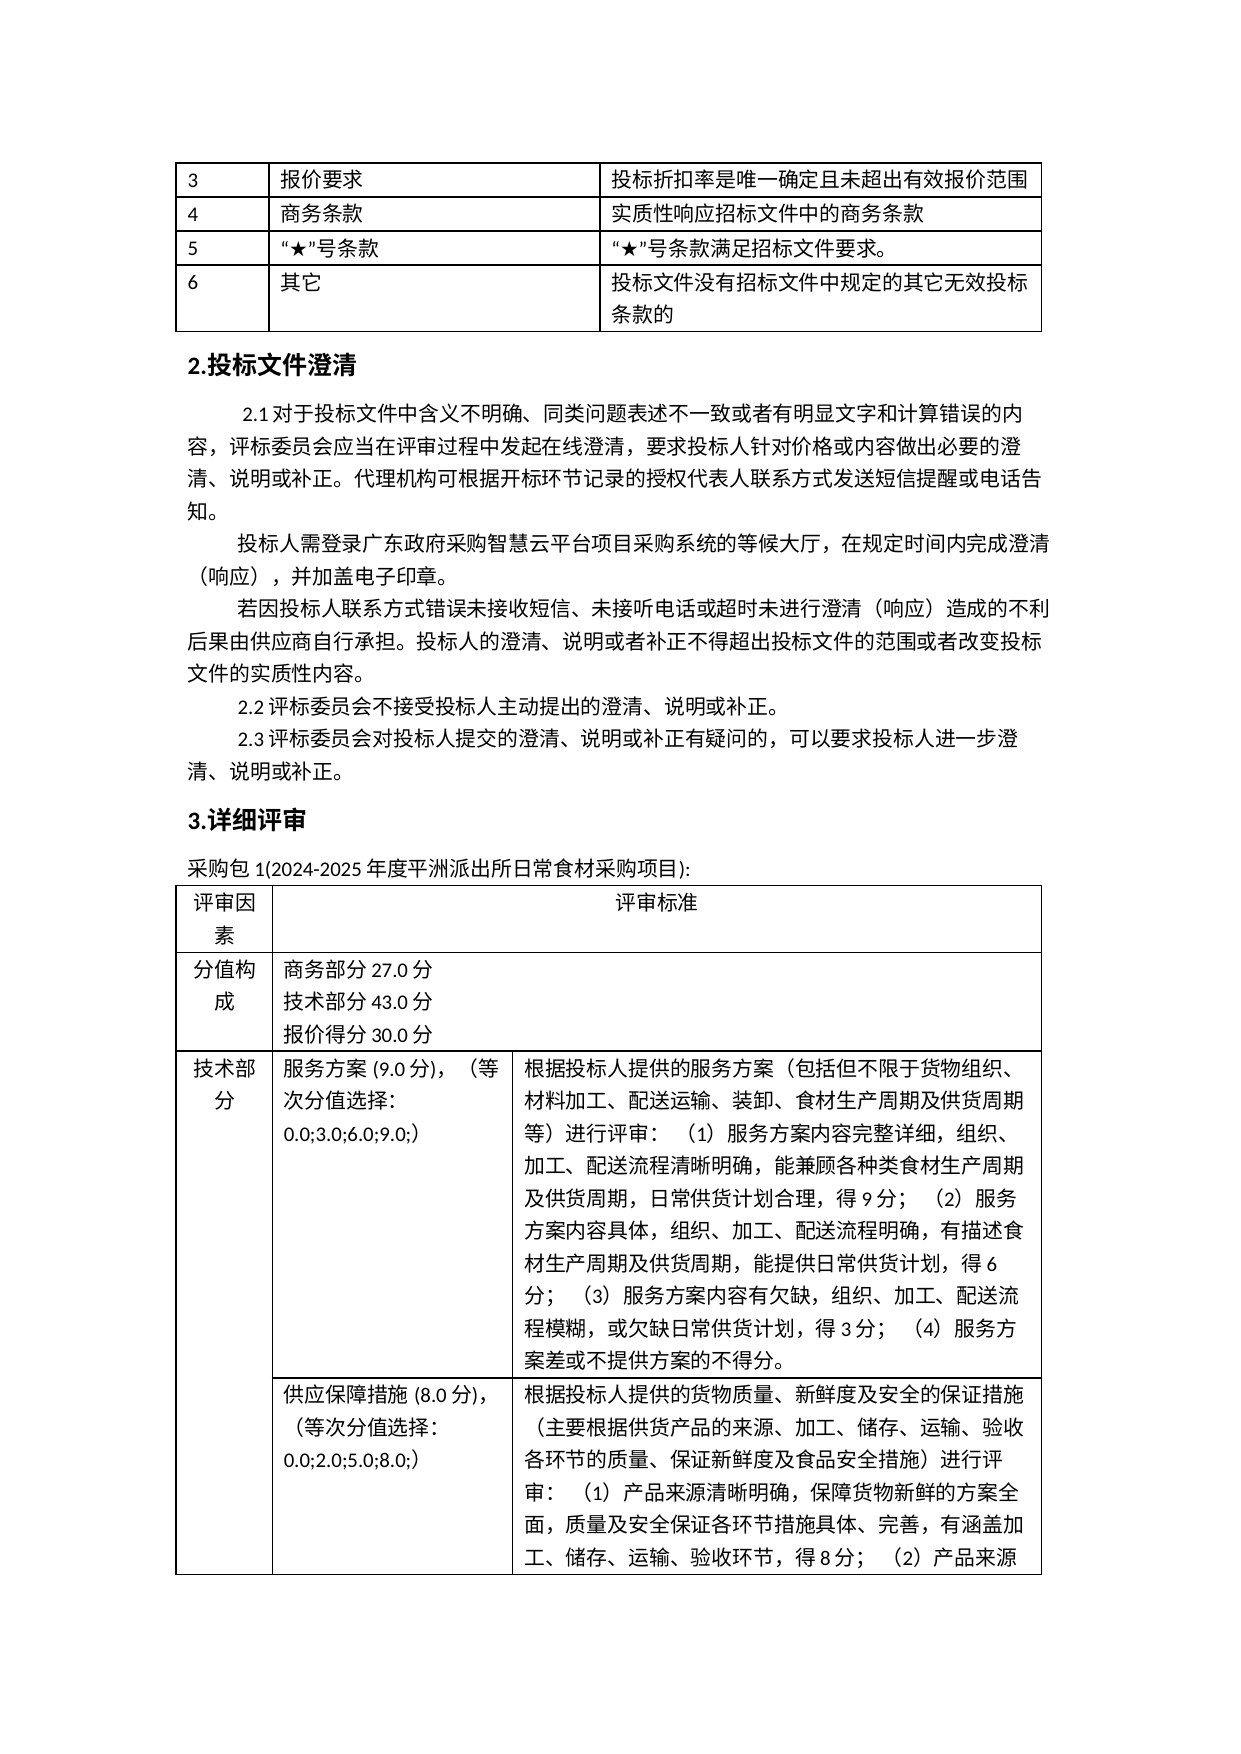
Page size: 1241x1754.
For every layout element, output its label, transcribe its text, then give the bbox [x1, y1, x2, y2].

table_cell 其它 [270, 266, 599, 331]
table_cell 4 [177, 198, 268, 230]
table_cell 投标折扣率是唯一确定且未超出有效报价范围 [601, 164, 1041, 196]
table_cell 根据投标人提供的服务方案（包括但不限于货物组织、材料加工、配送运输、装卸、食材生产周期及供货周期等）进行评审： （1）服务方案内容完整详细，组织、加工、配送流程清晰明确，能兼顾各种类食材生产周期及供货周期，日常供货计划合理，得9分； （2）服务方案内容具体，组织、加工、配送流程明确，有描述食材生产周期及供货周期，能提供日常供货计划，得6分； （3）服务方案内容有欠缺，组织、加工、配送流程模糊，或欠缺日常供货计划，得3分； （4）服务方案差或不提供方案的不得分。 [513, 1052, 1041, 1377]
text 投标人需登录广东政府采购智慧云平台项目采购系统的等候大厅，在规定时间内完成澄清（响应），并加盖电子印章。 [187, 527, 1053, 592]
table_cell 实质性响应招标文件中的商务条款 [601, 198, 1041, 230]
table_cell 投标文件没有招标文件中规定的其它无效投标条款的 [601, 266, 1041, 331]
text 3.详细评审 [187, 787, 1053, 852]
table_cell 3 [177, 164, 268, 196]
table_cell 商务条款 [270, 198, 599, 230]
text 若因投标人联系方式错误未接收短信、未接听电话或超时未进行澄清（响应）造成的不利后果由供应商自行承担。投标人的澄清、说明或者补正不得超出投标文件的范围或者改变投标文件的实质性内容。 [187, 592, 1053, 690]
text 2.3评标委员会对投标人提交的澄清、说明或补正有疑问的，可以要求投标人进一步澄清、说明或补正。 [187, 722, 1053, 787]
text 2.2评标委员会不接受投标人主动提出的澄清、说明或补正。 [187, 690, 1053, 722]
table_header 评审标准 [273, 886, 1041, 951]
table_cell 分值构成 [177, 953, 272, 1050]
text 采购包1(2024-2025年度平洲派出所日常食材采购项目): [187, 852, 1053, 885]
table_cell 6 [177, 266, 268, 331]
table_cell 服务方案 (9.0分)，（等次分值选择：0.0;3.0;6.0;9.0;） [273, 1052, 512, 1377]
table_cell “★”号条款 [270, 232, 599, 264]
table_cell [513, 1379, 1041, 1573]
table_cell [273, 1379, 512, 1573]
table_cell 商务部分27.0分 技术部分43.0分 报价得分30.0分 [273, 953, 1041, 1050]
table_cell 技术部分 [177, 1052, 272, 1573]
table_cell 报价要求 [270, 164, 599, 196]
text 2.投标文件澄清 [187, 332, 1053, 397]
table_cell “★”号条款满足招标文件要求。 [601, 232, 1041, 264]
table_cell 5 [177, 232, 268, 264]
table_header 评审因素 [177, 886, 272, 951]
text 2.1对于投标文件中含义不明确、同类问题表述不一致或者有明显文字和计算错误的内容，评标委员会应当在评审过程中发起在线澄清，要求投标人针对价格或内容做出必要的澄清、说明或补正。代理机构可根据开标环节记录的授权代表人联系方式发送短信提醒或电话告知。 [187, 397, 1053, 527]
